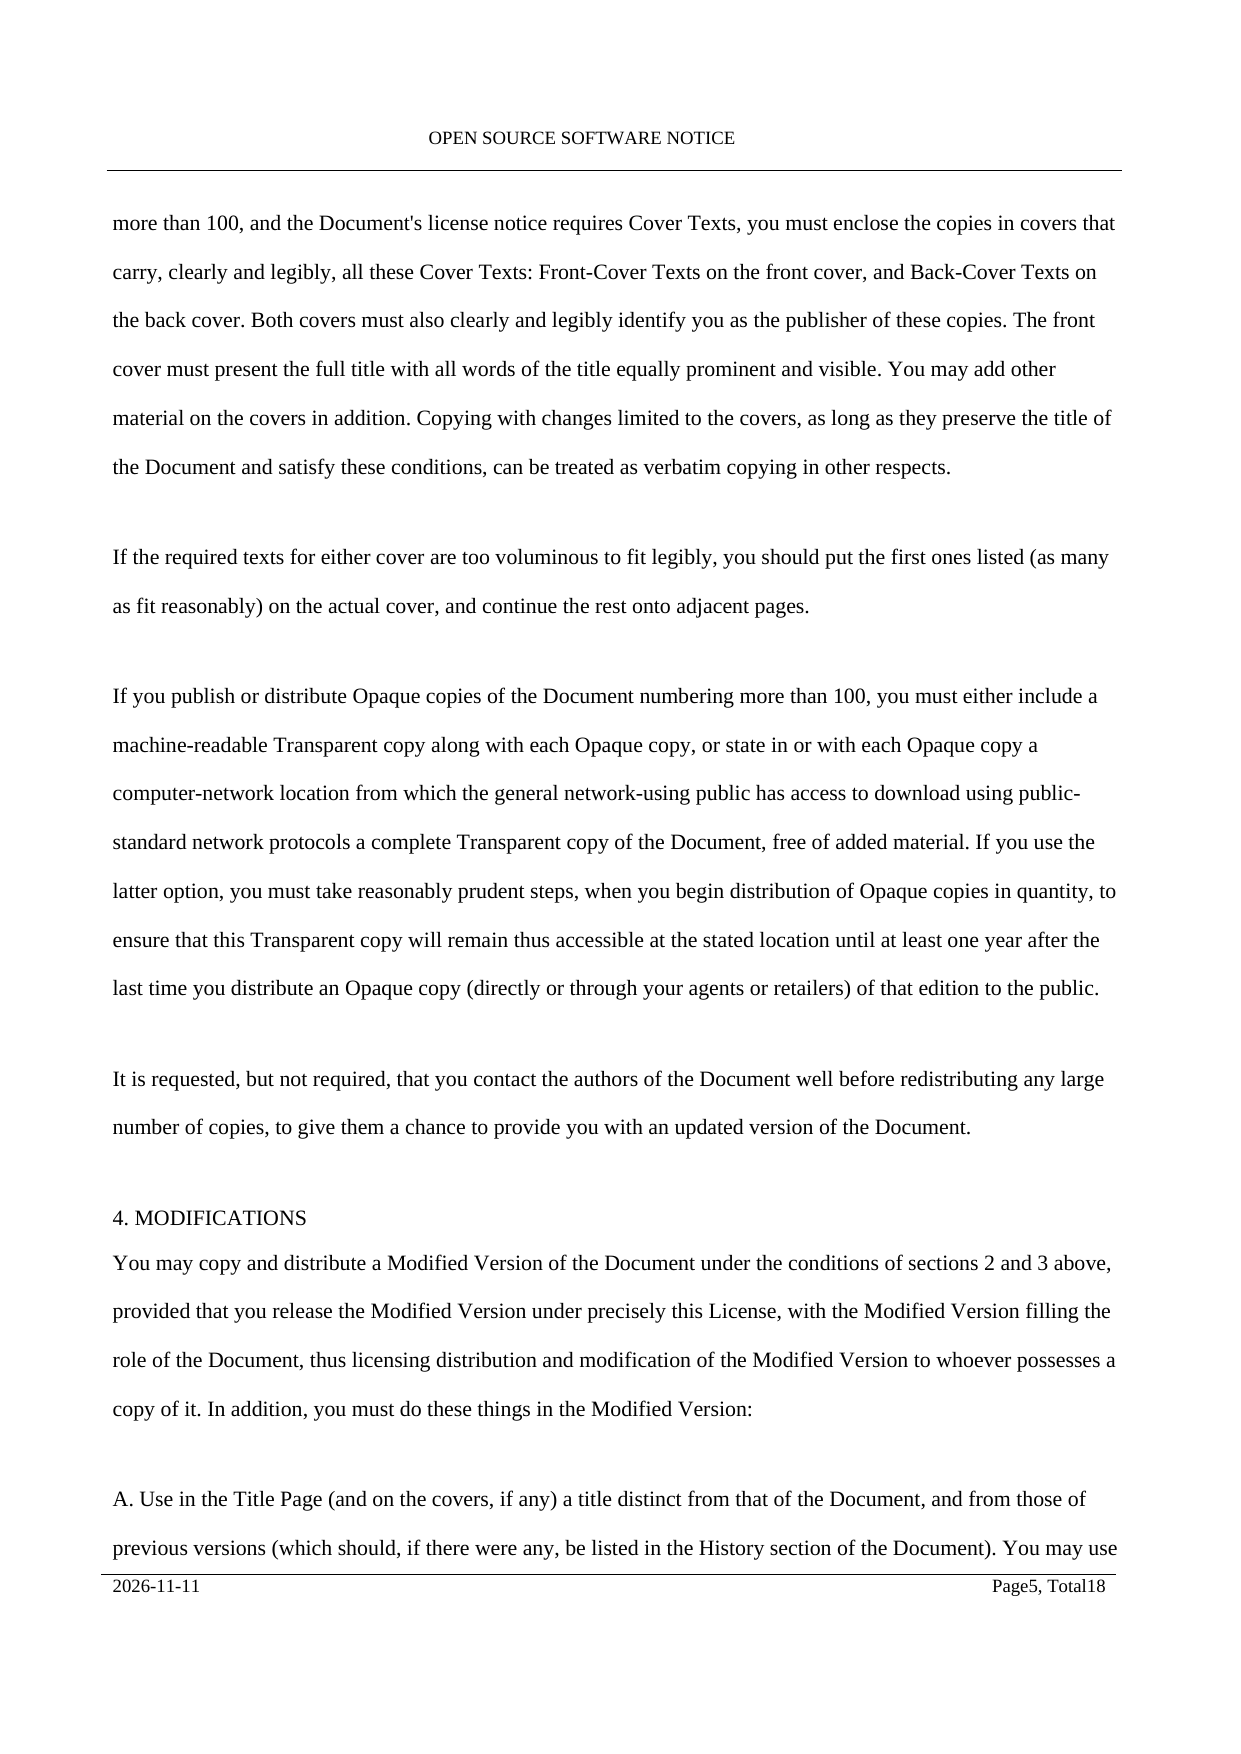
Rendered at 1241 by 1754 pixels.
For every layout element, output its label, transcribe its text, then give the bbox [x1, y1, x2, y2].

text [112, 1482, 1128, 1564]
text If the required texts for either cover are too voluminous to fit legibly, you should put the first ones listed (as many as fit reasonably) on the actual cover, and continue the rest onto adjacent pages. [112, 540, 1128, 622]
text It is requested, but not required, that you contact the authors of the Document well before redistributing any large number of copies, to give them a chance to provide you with an updated version of the Document. [112, 1062, 1128, 1143]
text 4. MODIFICATIONS [112, 1201, 1128, 1233]
text You may copy and distribute a Modified Version of the Document under the conditions of sections 2 and 3 above, provided that you release the Modified Version under precisely this License, with the Modified Version filling the role of the Document, thus licensing distribution and modification of the Modified Version to whoever possesses a copy of it. In addition, you must do these things in the Modified Version: [112, 1246, 1128, 1425]
text If you publish or distribute Opaque copies of the Document numbering more than 100, you must either include a machine-readable Transparent copy along with each Opaque copy, or state in or with each Opaque copy a computer-network location from which the general network-using public has access to download using public-standard network protocols a complete Transparent copy of the Document, free of added material. If you use the latter option, you must take reasonably prudent steps, when you begin distribution of Opaque copies in quantity, to ensure that this Transparent copy will remain thus accessible at the stated location until at least one year after the last time you distribute an Opaque copy (directly or through your agents or retailers) of that edition to the public. [112, 679, 1128, 1004]
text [112, 206, 1128, 483]
